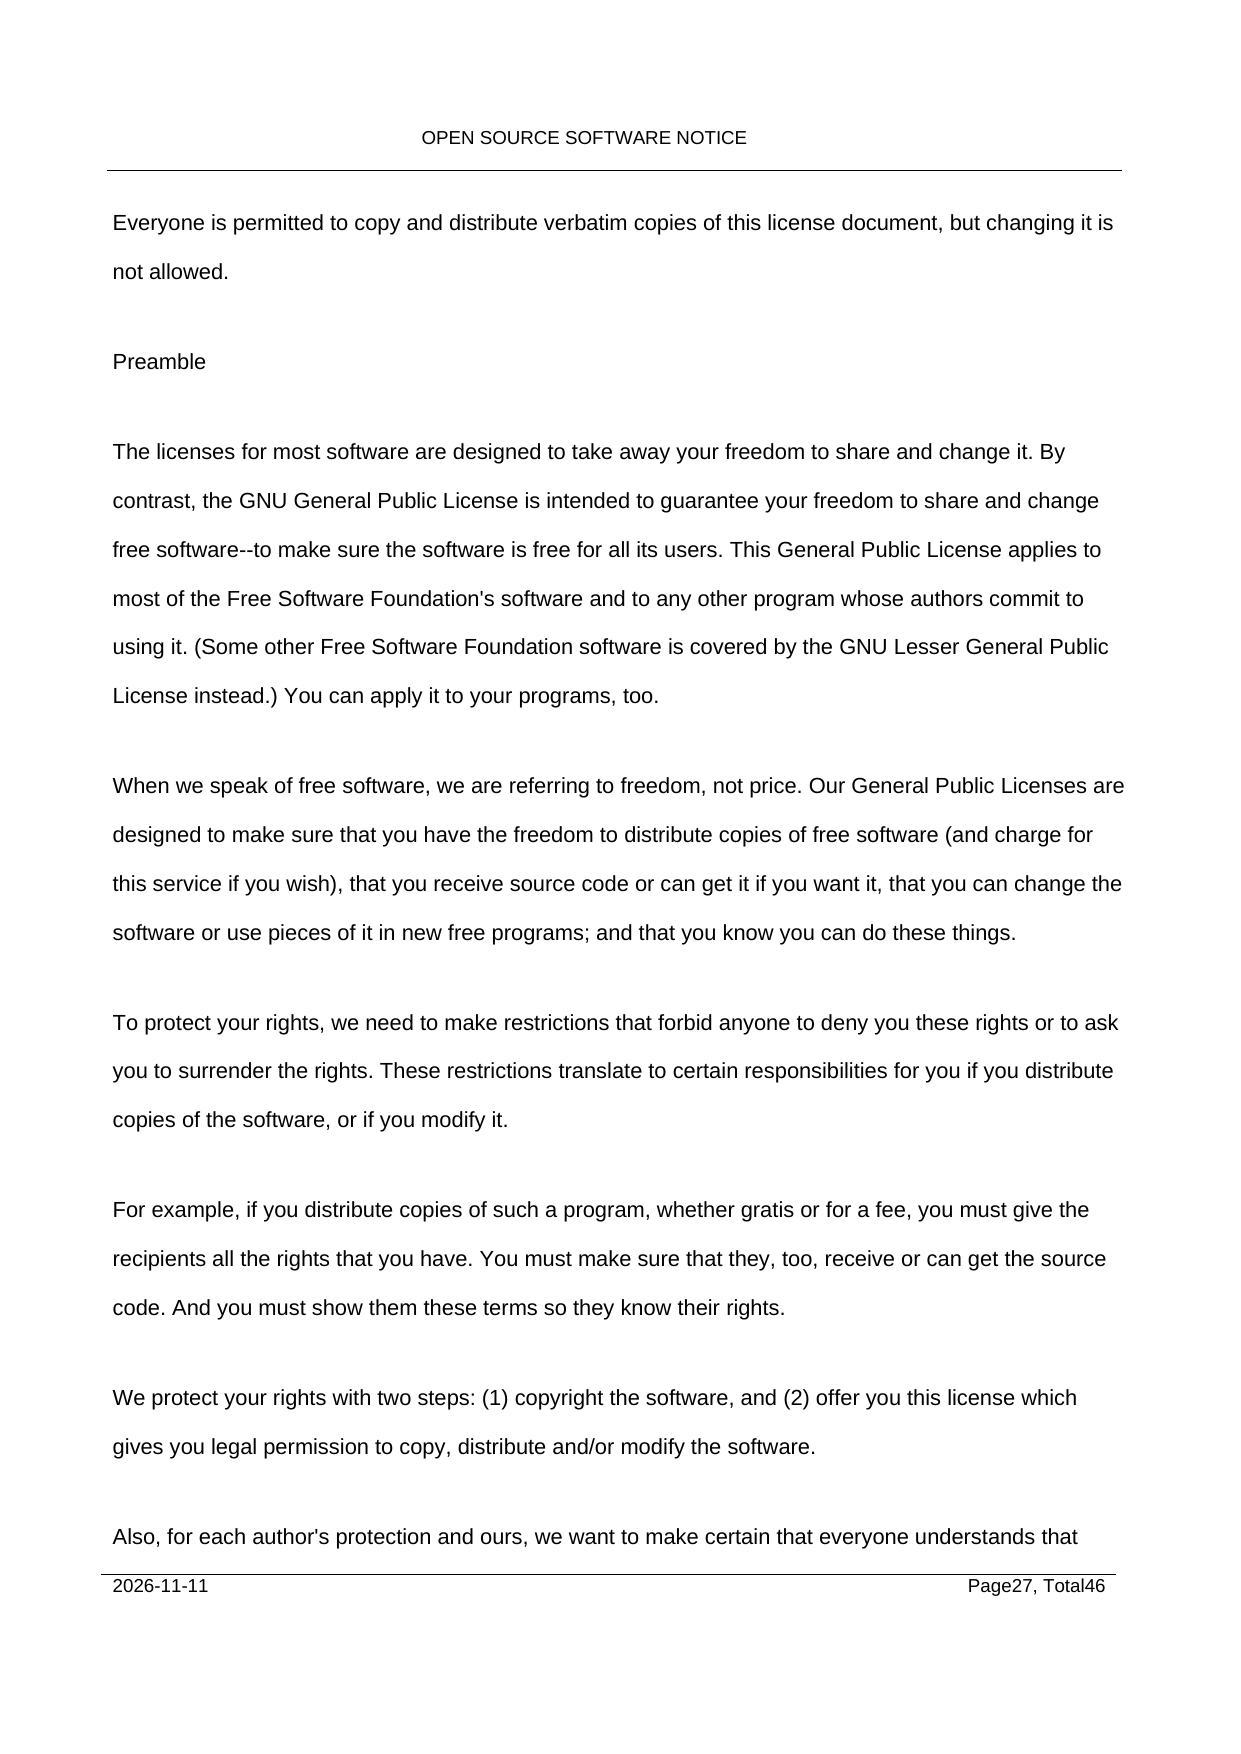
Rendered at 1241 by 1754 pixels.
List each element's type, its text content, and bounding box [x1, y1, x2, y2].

text Preamble [112, 345, 1128, 378]
text When we speak of free software, we are referring to freedom, not price. Our General Public Licenses are designed to make sure that you have the freedom to distribute copies of free software (and charge for this service if you wish), that you receive source code or can get it if you want it, that you can change the software or use pieces of it in new free programs; and that you know you can do these things. [112, 769, 1128, 948]
text Everyone is permitted to copy and distribute verbatim copies of this license document, but changing it is not allowed. [112, 206, 1128, 288]
text To protect your rights, we need to make restrictions that forbid anyone to deny you these rights or to ask you to surrender the rights. These restrictions translate to certain responsibilities for you if you distribute copies of the software, or if you modify it. [112, 1006, 1128, 1136]
text For example, if you distribute copies of such a program, whether gratis or for a fee, you must give the recipients all the rights that you have. You must make sure that they, too, receive or can get the source code. And you must show them these terms so they know their rights. [112, 1194, 1128, 1324]
text The licenses for most software are designed to take away your freedom to share and change it. By contrast, the GNU General Public License is intended to guarantee your freedom to share and change free software--to make sure the software is free for all its users. This General Public License applies to most of the Free Software Foundation's software and to any other program whose authors commit to using it. (Some other Free Software Foundation software is covered by the GNU Lesser General Public License instead.) You can apply it to your programs, too. [112, 436, 1128, 712]
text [112, 1520, 1128, 1553]
text We protect your rights with two steps: (1) copyright the software, and (2) offer you this license which gives you legal permission to copy, distribute and/or modify the software. [112, 1381, 1128, 1463]
